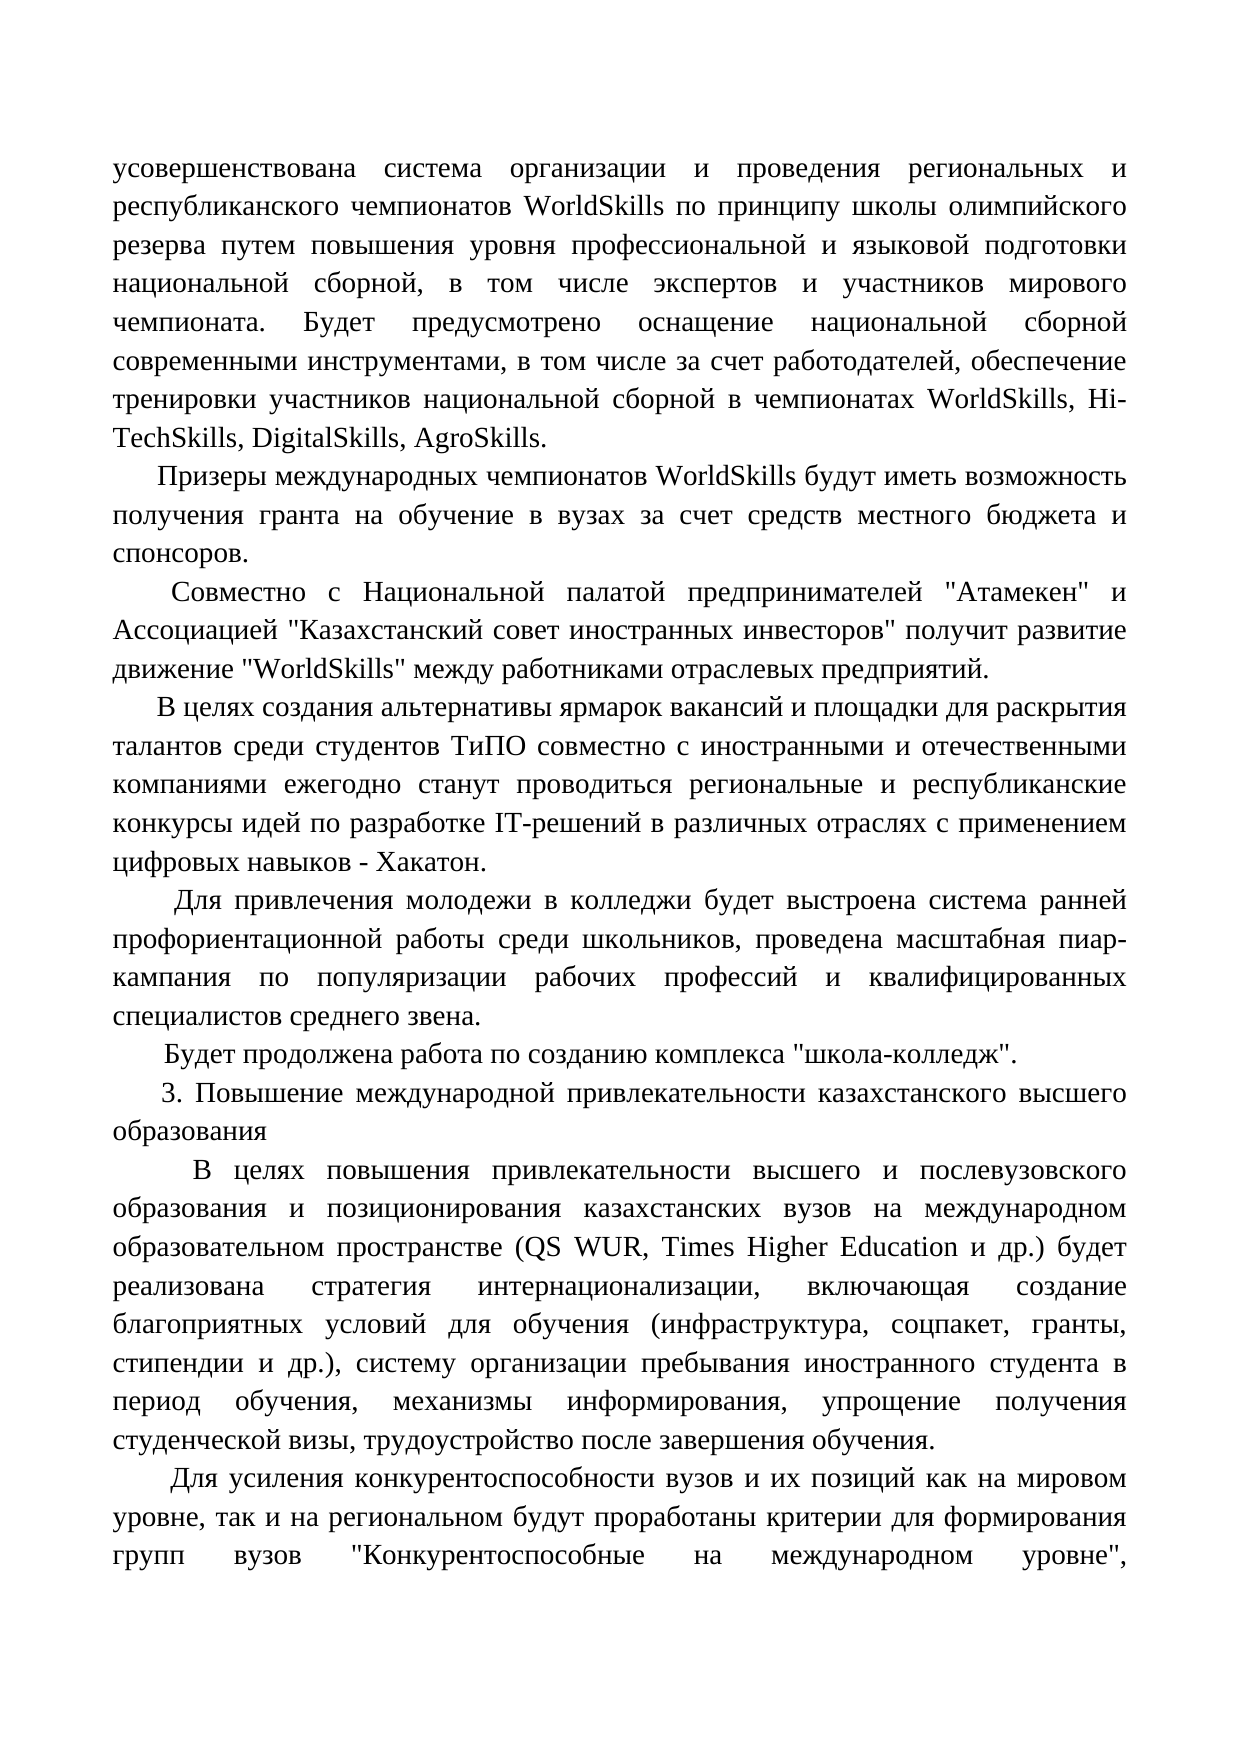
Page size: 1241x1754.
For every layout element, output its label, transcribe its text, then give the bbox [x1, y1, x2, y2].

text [112, 150, 1128, 453]
text 3. Повышение международной привлекательности казахстанского высшего образования [112, 1075, 1128, 1147]
text Для привлечения молодежи в колледжи будет выстроена система ранней профориентационной работы среди школьников, проведена масштабная пиар-кампания по популяризации рабочих профессий и квалифицированных специалистов среднего звена. [112, 882, 1128, 1031]
text В целях создания альтернативы ярмарок вакансий и площадки для раскрытия талантов среди студентов ТиПО совместно с иностранными и отечественными компаниями ежегодно станут проводиться региональные и республиканские конкурсы идей по разработке IT-решений в различных отраслях с применением цифровых навыков - Хакатон. [112, 689, 1128, 877]
text Совместно с Национальной палатой предпринимателей "Атамекен" и Ассоциацией "Казахстанский совет иностранных инвесторов" получит развитие движение "WorldSkills" между работниками отраслевых предприятий. [112, 574, 1128, 684]
text Будет продолжена работа по созданию комплекса "школа-колледж". [112, 1036, 1128, 1070]
text Призеры международных чемпионатов WorldSkills будут иметь возможность получения гранта на обучение в вузах за счет средств местного бюджета и спонсоров. [112, 458, 1128, 569]
text В целях повышения привлекательности высшего и послевузовского образования и позиционирования казахстанских вузов на международном образовательном пространстве (QS WUR, Times Higher Education и др.) будет реализована стратегия интернационализации, включающая создание благоприятных условий для обучения (инфраструктура, соцпакет, гранты, стипендии и др.), систему организации пребывания иностранного студента в период обучения, механизмы информирования, упрощение получения студенческой визы, трудоустройство после завершения обучения. [112, 1152, 1128, 1455]
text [112, 1460, 1128, 1571]
